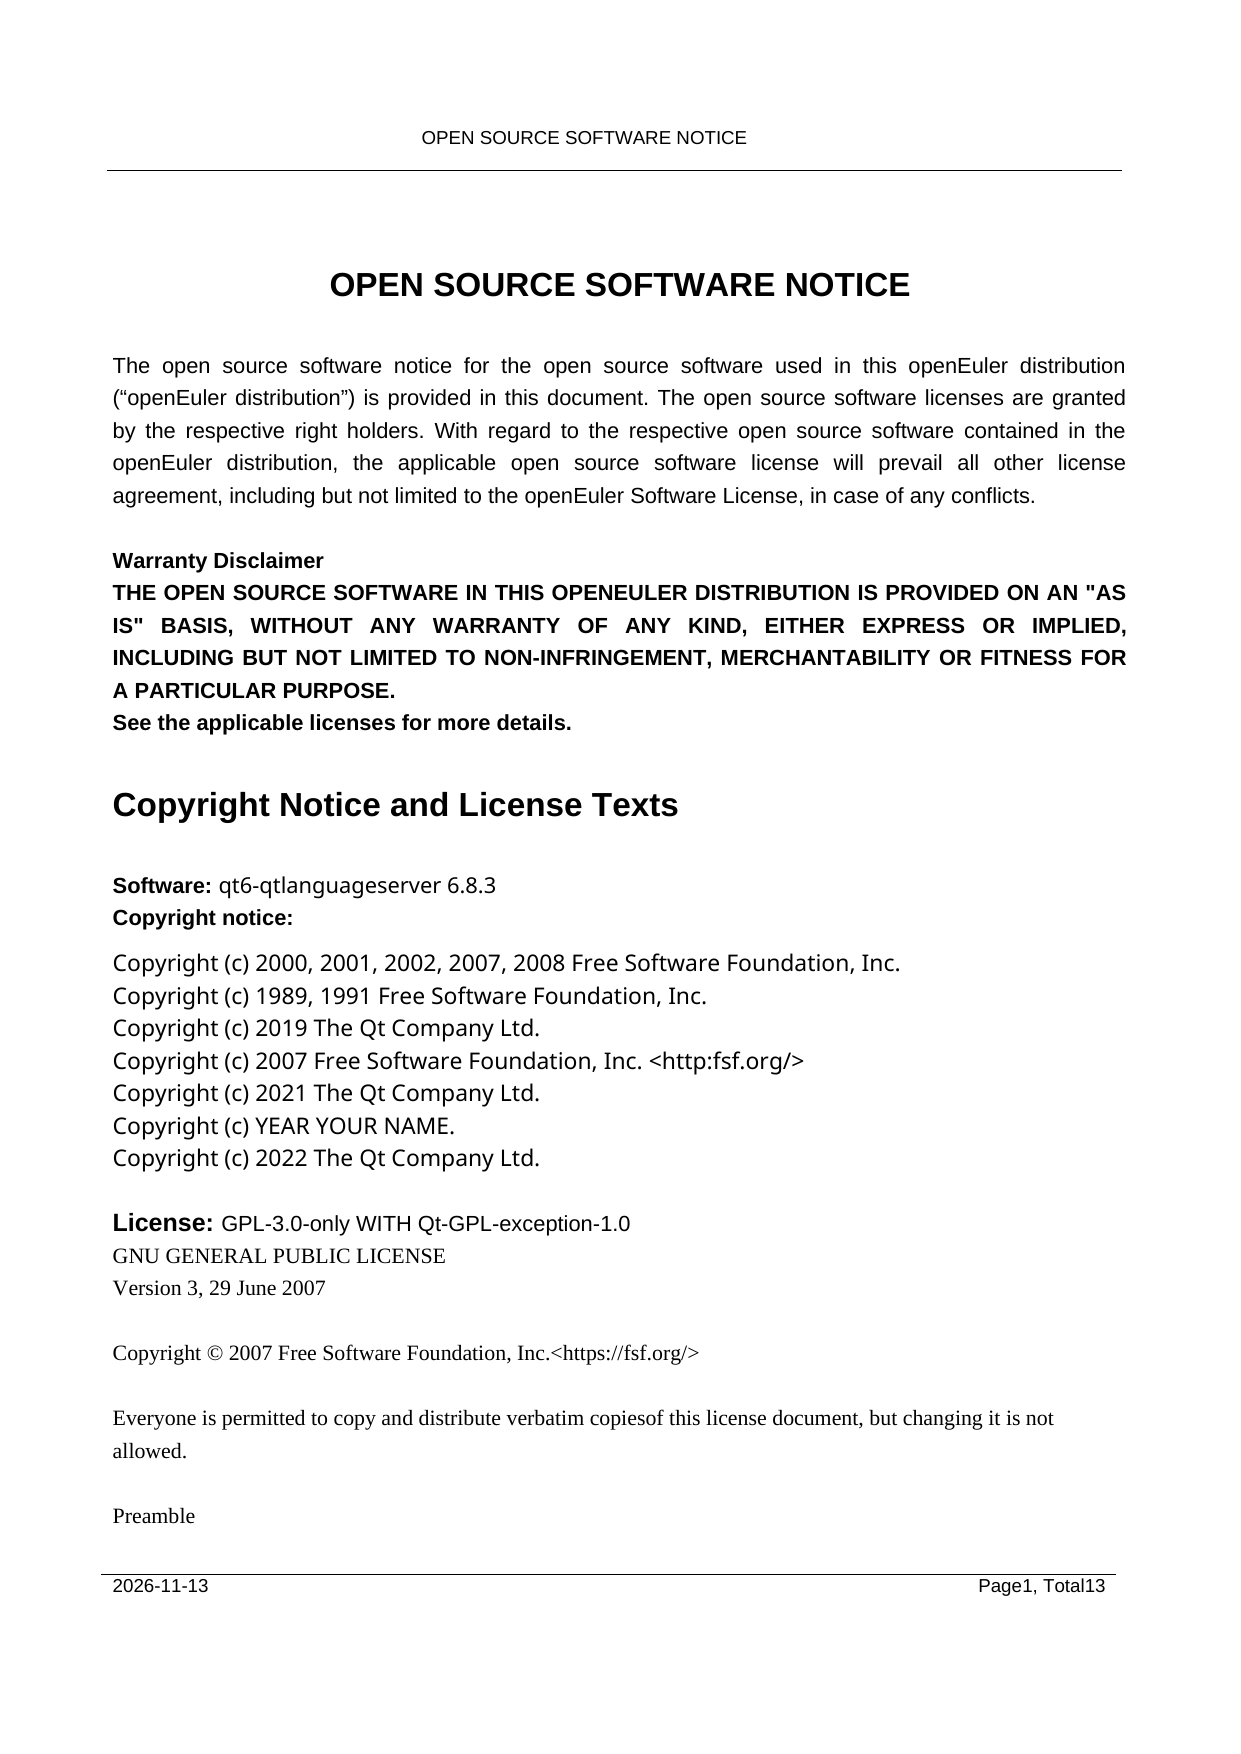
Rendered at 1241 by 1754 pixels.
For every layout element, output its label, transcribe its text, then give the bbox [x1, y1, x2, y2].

text THE OPEN SOURCE SOFTWARE IN THIS OPENEULER DISTRIBUTION IS PROVIDED ON AN "AS IS" BASIS, WITHOUT ANY WARRANTY OF ANY KIND, EITHER EXPRESS OR IMPLIED, INCLUDING BUT NOT LIMITED TO NON-INFRINGEMENT, MERCHANTABILITY OR FITNESS FOR A PARTICULAR PURPOSE. See the applicable licenses for more details. [112, 576, 1128, 739]
text Copyright © 2007 Free Software Foundation, Inc.<https://fsf.org/> [112, 1337, 1128, 1369]
text GNU GENERAL PUBLIC LICENSE [112, 1239, 1128, 1272]
text Copyright Notice and License Texts [112, 771, 1128, 836]
text Copyright (c) 2000, 2001, 2002, 2007, 2008 Free Software Foundation, Inc. Copyright (c) 1989, 1991 Free Software Foundation, Inc. Copyright (c) 2019 The Qt Company Ltd. Copyright (c) 2007 Free Software Foundation, Inc. <http:fsf.org/> Copyright (c) 2021 The Qt Company Ltd. Copyright (c) YEAR YOUR NAME. Copyright (c) 2022 The Qt Company Ltd. [112, 947, 1128, 1207]
title Software: qt6-qtlanguageserver 6.8.3 [112, 869, 1128, 901]
text Preamble [112, 1499, 1128, 1532]
text Copyright notice: [112, 901, 1128, 934]
text License: GPL-3.0-only WITH Qt-GPL-exception-1.0 [112, 1207, 1128, 1239]
text Version 3, 29 June 2007 [112, 1272, 1128, 1304]
text OPEN SOURCE SOFTWARE NOTICE [112, 251, 1128, 316]
text Warranty Disclaimer [112, 544, 1128, 576]
text Everyone is permitted to copy and distribute verbatim copiesof this license document, but changing it is not allowed. [112, 1402, 1128, 1467]
text The open source software notice for the open source software used in this openEuler distribution (“openEuler distribution”) is provided in this document. The open source software licenses are granted by the respective right holders. With regard to the respective open source software contained in the openEuler distribution, the applicable open source software license will prevail all other license agreement, including but not limited to the openEuler Software License, in case of any conflicts. [112, 349, 1128, 511]
